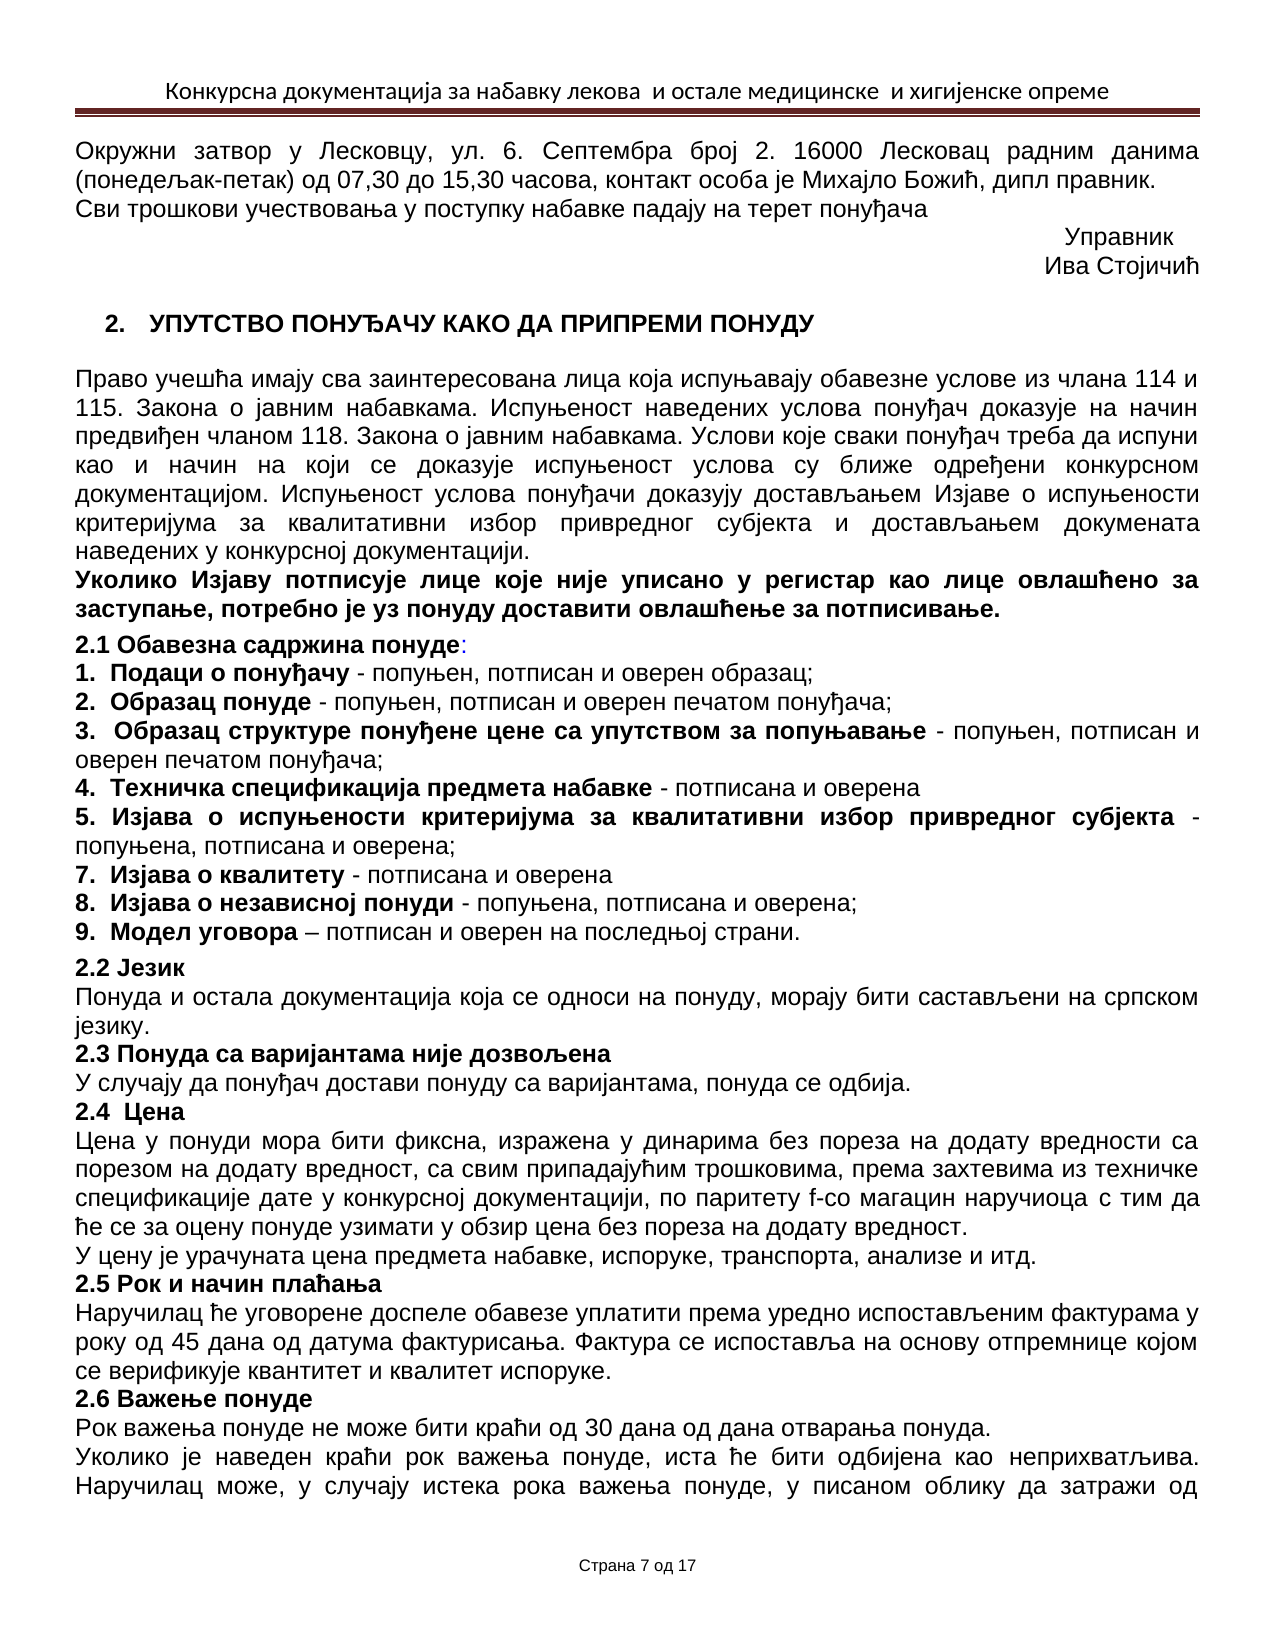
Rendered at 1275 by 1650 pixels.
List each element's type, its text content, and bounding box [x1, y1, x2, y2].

text 3. Образац структуре понуђене цене са упутством за попуњавање - попуњен, потписан и оверен печатом понуђача; [75, 716, 1200, 773]
text 7. Изјава о квалитету - потписана и оверена [75, 860, 1200, 888]
text Уколико Изјаву потписује лице које није уписано у регистар као лице овлашћено за заступање, потребно је уз понуду доставити овлашћење за потписивање. [75, 565, 1200, 622]
text У случају да понуђач достави понуду са варијантама, понуда се одбија. [75, 1068, 1200, 1097]
text Наручилац ће уговорене доспеле обавезе уплатити према уредно испостављеним фактурама у року од 45 дана од датума фактурисања. Фактура се испоставља на основу отпремнице којом се верификује квантитет и квалитет испоруке. [75, 1298, 1200, 1384]
text 8. Изјава о независној понуди - попуњена, потписана и оверена; [75, 888, 1200, 917]
text Ива Стојичић [75, 251, 1200, 280]
text Понуда и остала документација која се односи на понуду, морају бити састављени на српском језику. [75, 982, 1200, 1039]
text 2.5 Рок и начин плаћања [75, 1269, 1200, 1298]
text Рок важења понуде не може бити краћи од 30 дана од дана отварања понуда. [75, 1413, 1200, 1442]
text 2.6 Важење понуде [75, 1384, 1200, 1413]
text Сви трошкови учествовања у поступку набавке падају на терет понуђача [75, 194, 1200, 222]
text Цена у понуди мора бити фиксна, изражена у динарима без пореза на додату вредности са порезом на додату вредност, са свим припадајућим трошковима, према захтевима из техничке спецификације дате у конкурсној документацији, по паритету f-co магацин наручиоца с тим да ће се за оцену понуде узимати у обзир цена без пореза на додату вредност. [75, 1126, 1200, 1241]
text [75, 136, 1200, 194]
text 2.4 Цена [75, 1097, 1200, 1126]
list УПУТСТВО ПОНУЂАЧУ КАКО ДА ПРИПРЕМИ ПОНУДУ [104, 309, 1200, 337]
text 2.1 Обавезна садржина понуде: [75, 630, 1200, 658]
text 5. Изјава о испуњености критеријума за квалитативни избор привредног субјекта - попуњена, потписана и оверена; [75, 802, 1200, 860]
text 2.2 Језик [75, 953, 1200, 982]
text Право учешћа имају сва заинтересована лица која испуњавају обавезне услове из члана 114 и 115. Закона о јавним набавкама. Испуњеност наведених услова понуђач доказује на начин предвиђен чланом 118. Закона о јавним набавкама. Услови које сваки понуђач треба да испуни као и начин на који се доказује испуњеност услова су ближе одређени конкурсном документацијом. Испуњеност услова понуђачи доказују достављањем Изјаве о испуњености критеријума за квалитативни избор привредног субјекта и достављањем докумената наведених у конкурсној документацији. [75, 364, 1200, 565]
text 4. Техничка спецификација предмета набавке - потписана и оверена [75, 773, 1200, 802]
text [75, 1442, 1200, 1499]
text 1. Подаци о понуђачу - попуњен, потписан и оверен образац; [75, 658, 1200, 687]
text 9. Модел уговора – потписан и оверен на последњој страни. [75, 917, 1200, 946]
text 2. Образац понуде - попуњен, потписан и оверен печатом понуђача; [75, 687, 1200, 716]
text 2.3 Понуда са варијантама није дозвољена [75, 1039, 1200, 1068]
text У цену је урачуната цена предмета набавке, испоруке, транспорта, анализе и итд. [75, 1241, 1219, 1269]
text Управник [75, 222, 1200, 251]
